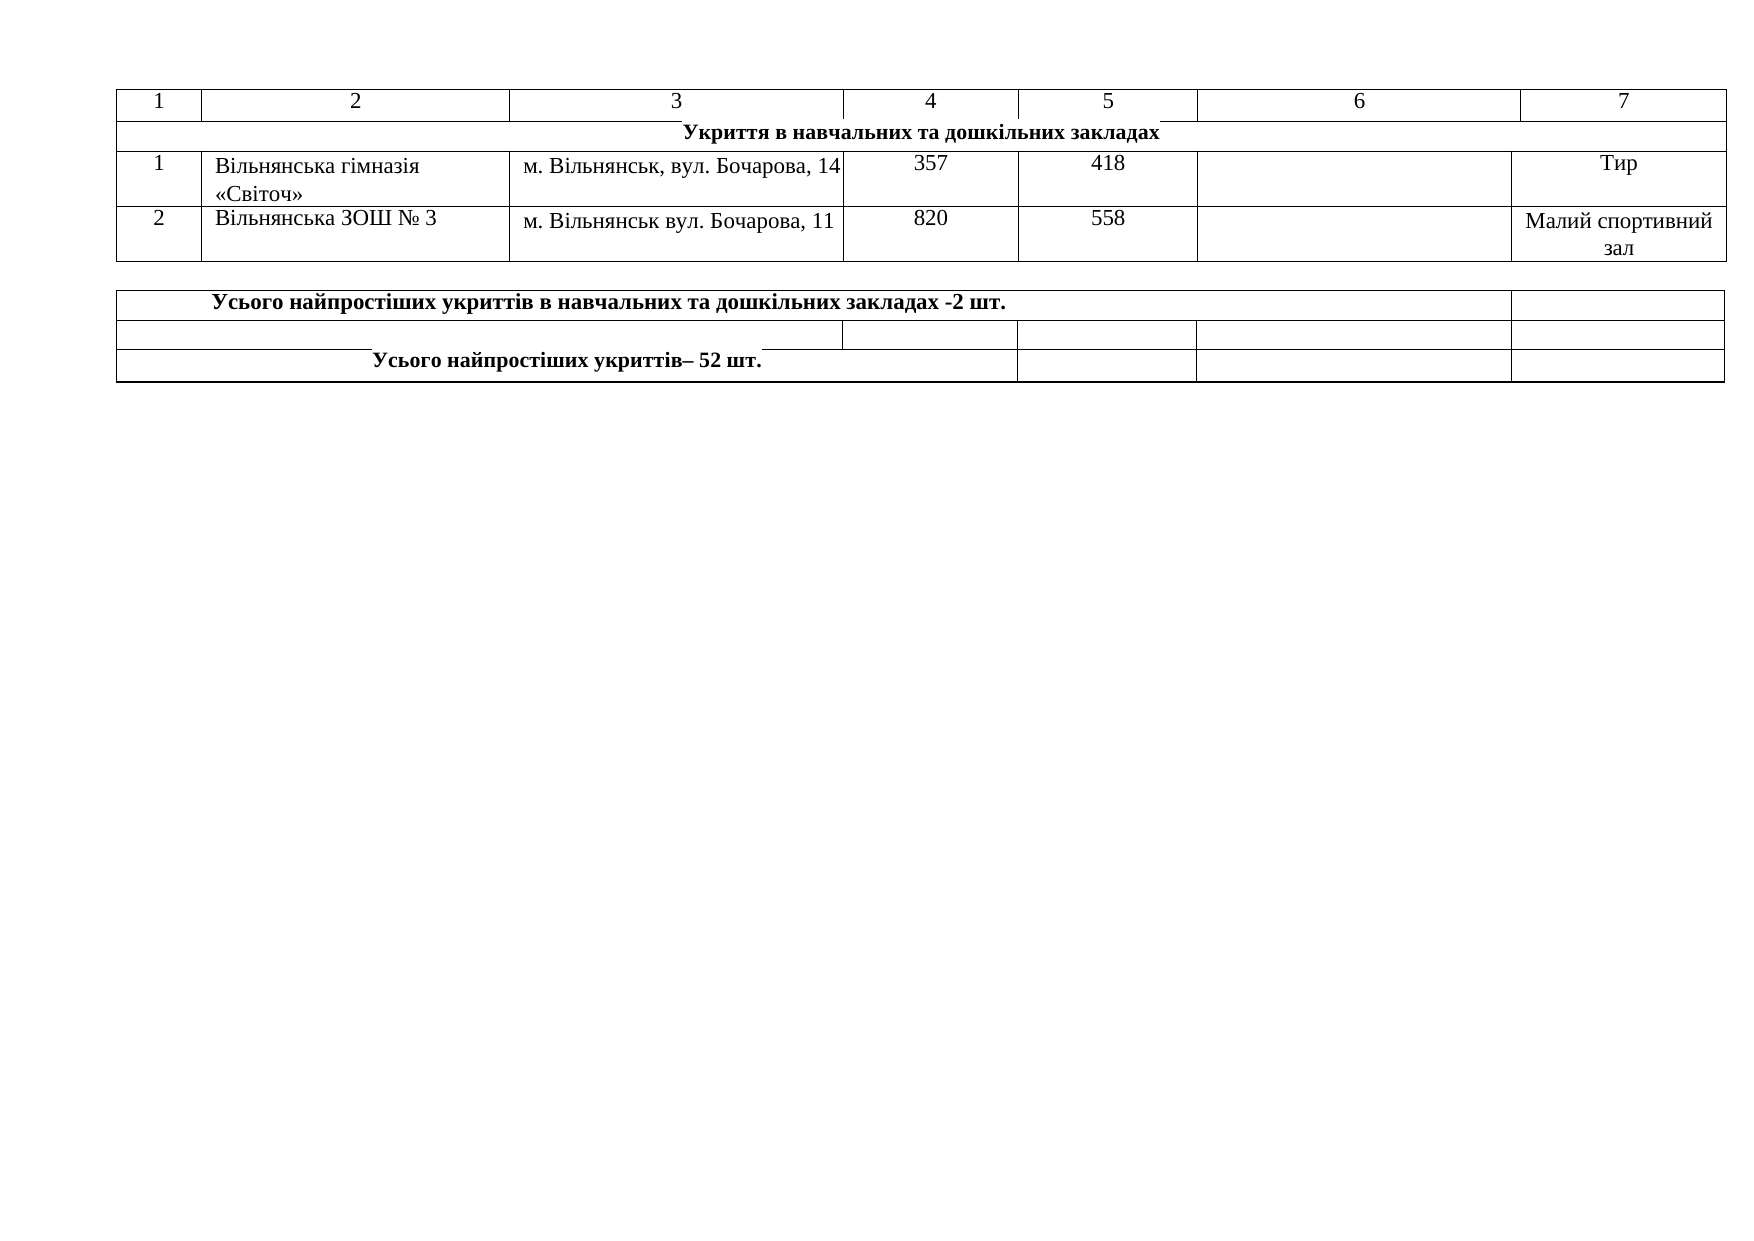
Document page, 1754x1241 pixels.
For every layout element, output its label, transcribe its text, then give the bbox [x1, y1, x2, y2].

table_cell Малий спортивний зал [1512, 207, 1726, 261]
table_cell [1197, 321, 1511, 349]
table_cell Вільнянська гімназія «Світоч» [303, 152, 509, 206]
table_header [1512, 291, 1724, 319]
table_cell 2 [117, 207, 201, 261]
table_cell 1 [117, 152, 201, 206]
table_cell [117, 321, 842, 349]
table_cell м. Вільнянськ вул. Бочарова, 11 [510, 207, 843, 261]
table_cell 820 [844, 207, 1018, 261]
table_cell [1018, 350, 1196, 381]
table_header Усього найпростіших укриттів в навчальних та дошкільних закладах -2 шт. [117, 291, 1511, 319]
table_cell 1 [117, 90, 201, 121]
table_cell 7 [1521, 90, 1726, 121]
table_cell 5 [1019, 90, 1197, 121]
table_cell м. Вільнянськ, вул. Бочарова, 14 [510, 152, 843, 206]
table_cell 4 [844, 90, 1018, 119]
table_cell [1197, 350, 1511, 381]
table_cell 418 [1019, 152, 1197, 206]
table_cell 558 [1019, 207, 1197, 261]
table_cell 3 [510, 90, 843, 121]
table_cell [1512, 321, 1724, 349]
table_cell 357 [844, 152, 1018, 206]
table_cell [1198, 152, 1511, 206]
table_cell Вільнянська ЗОШ № 3 [202, 207, 509, 261]
table_cell 6 [1198, 90, 1520, 121]
table_cell [1018, 321, 1196, 349]
table_cell Тир [1512, 152, 1726, 206]
table_cell Укриття в навчальних та дошкільних закладах [117, 122, 1726, 151]
table_cell [1512, 350, 1724, 381]
table_cell [1198, 207, 1511, 261]
table_cell [843, 321, 1017, 349]
table_cell 2 [202, 90, 509, 121]
table_cell Усього найпростіших укриттів– 52 шт. [117, 350, 1017, 381]
